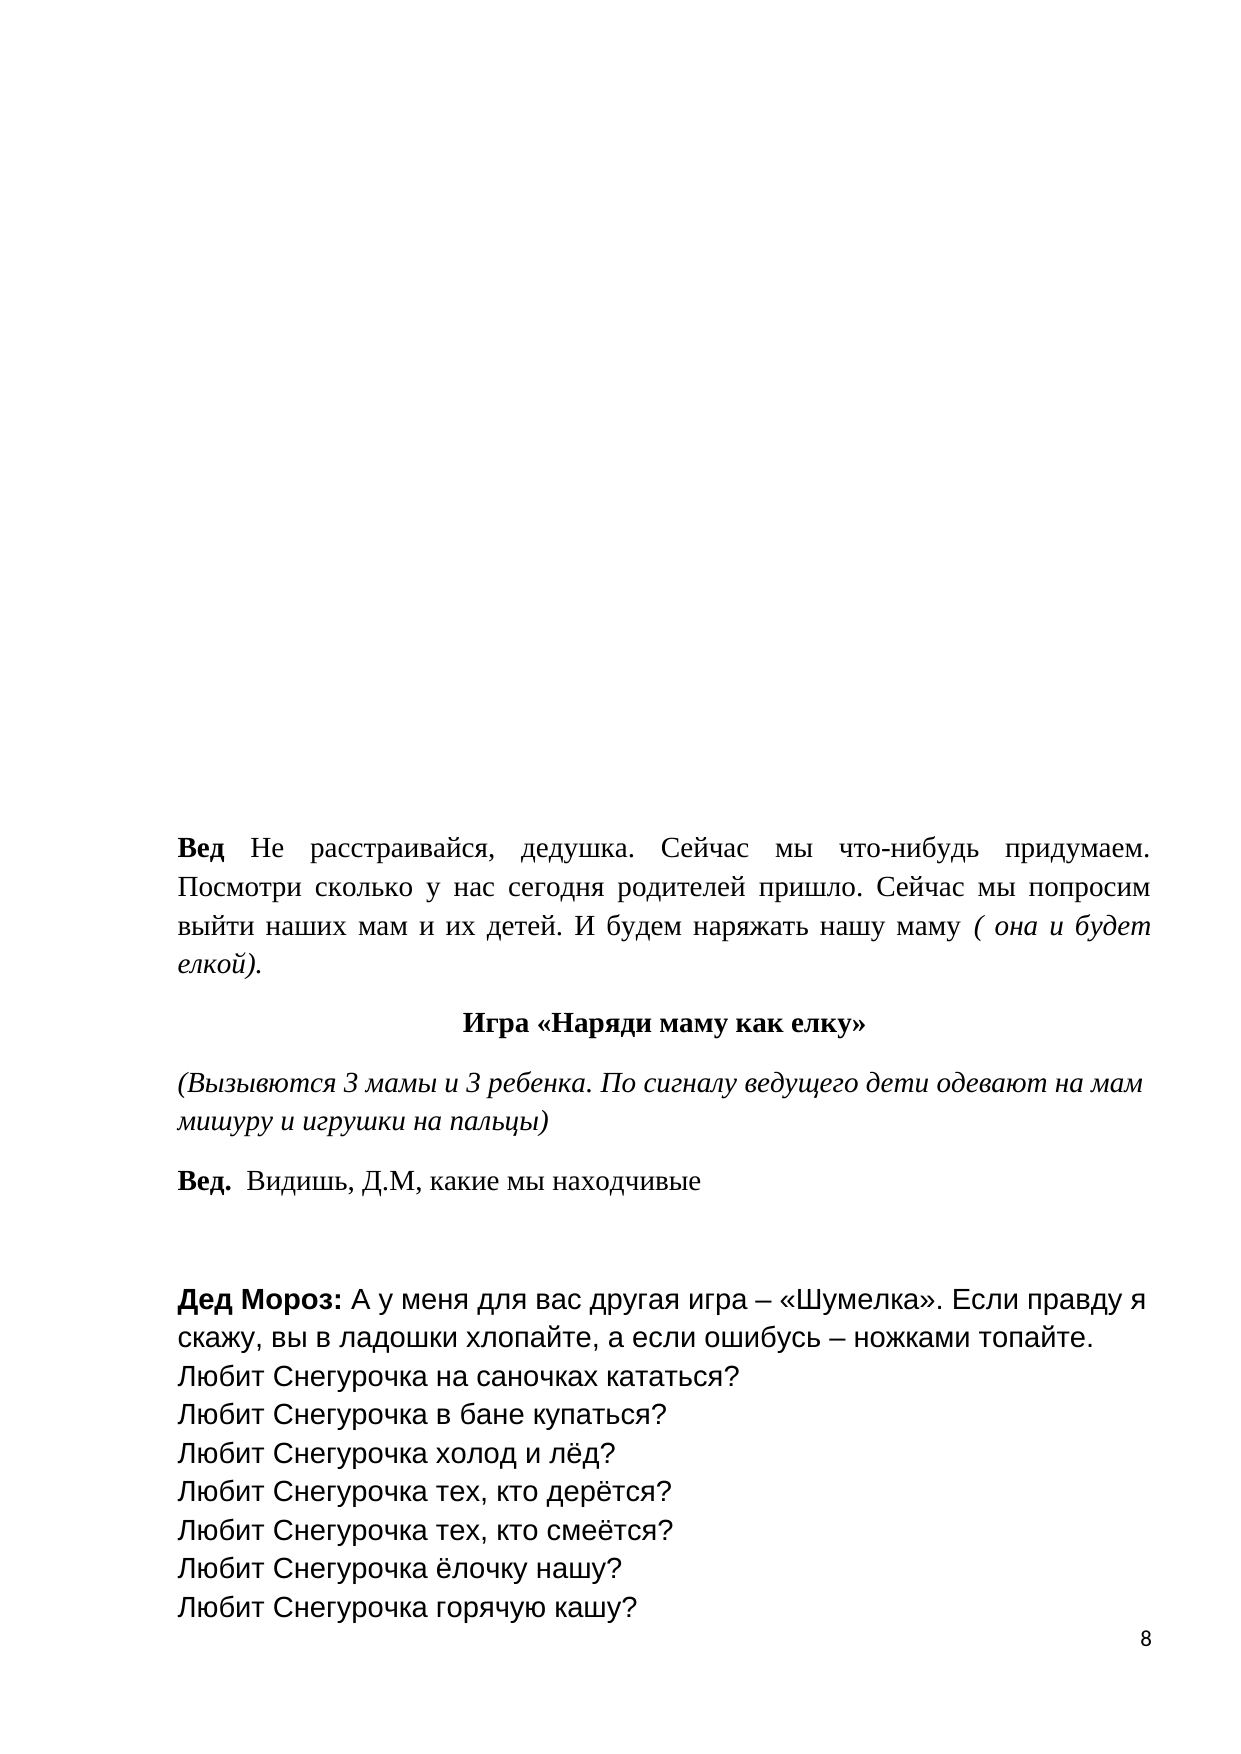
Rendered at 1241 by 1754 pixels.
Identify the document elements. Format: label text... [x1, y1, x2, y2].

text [177, 1282, 1152, 1623]
text (Вызывются 3 мамы и 3 ребенка. По сигналу ведущего дети одевают на мам мишуру и игрушки на пальцы) [177, 1065, 1152, 1137]
text Вед. Видишь, Д.М, какие мы находчивые [177, 1163, 1152, 1196]
text Вед Не расстраивайся, дедушка. Сейчас мы что-нибудь придумаем. Посмотри сколько у нас сегодня родителей пришло. Сейчас мы попросим выйти наших мам и их детей. И будем наряжать нашу маму ( она и будет елкой). [177, 831, 1152, 980]
text Игра «Наряди маму как елку» [177, 1006, 1152, 1039]
